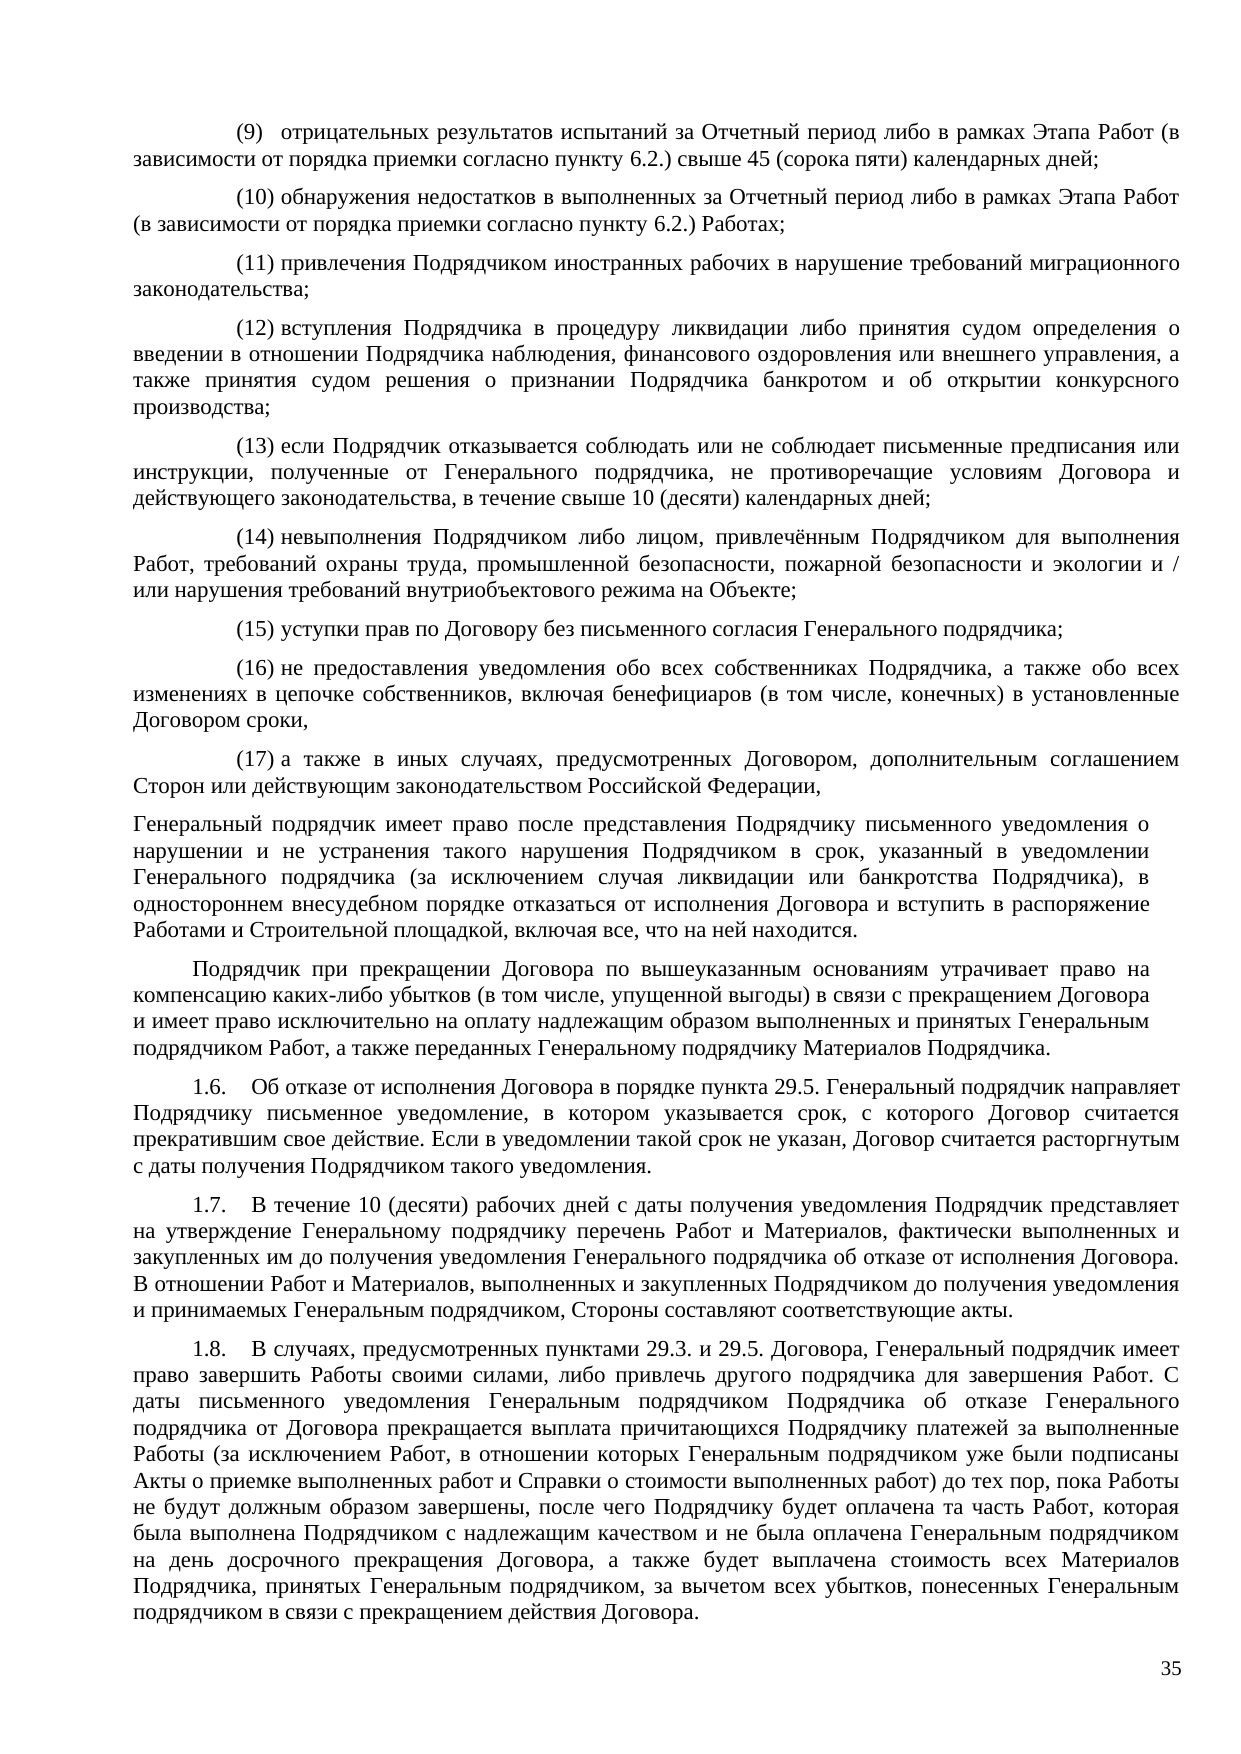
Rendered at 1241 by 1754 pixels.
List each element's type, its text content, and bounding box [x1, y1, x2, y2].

text невыполнения Подрядчиком либо лицом, привлечённым Подрядчиком для выполнения Работ, требований охраны труда, промышленной безопасности, пожарной безопасности и экологии и / или нарушения требований внутриобъектового режима на Объекте; [133, 523, 1181, 602]
text В случаях, предусмотренных пунктами 29.3. и 29.5. Договора, Генеральный подрядчик имеет право завершить Работы своими силами, либо привлечь другого подрядчика для завершения Работ. С даты письменного уведомления Генеральным подрядчиком Подрядчика об отказе Генерального подрядчика от Договора прекращается выплата причитающихся Подрядчику платежей за выполненные Работы (за исключением Работ, в отношении которых Генеральным подрядчиком уже были подписаны Акты о приемке выполненных работ и Справки о стоимости выполненных работ) до тех пор, пока Работы не будут должным образом завершены, после чего Подрядчику будет оплачена та часть Работ, которая была выполнена Подрядчиком с надлежащим качеством и не была оплачена Генеральным подрядчиком на день досрочного прекращения Договора, а также будет выплачена стоимость всех Материалов Подрядчика, принятых Генеральным подрядчиком, за вычетом всех убытков, понесенных Генеральным подрядчиком в связи с прекращением действия Договора. [133, 1335, 1181, 1625]
text а также в иных случаях, предусмотренных Договором, дополнительным соглашением Сторон или действующим законодательством Российской Федерации, [133, 745, 1181, 798]
text привлечения Подрядчиком иностранных рабочих в нарушение требований миграционного законодательства; [133, 249, 1181, 301]
text не предоставления уведомления обо всех собственниках Подрядчика, а также обо всех изменениях в цепочке собственников, включая бенефициаров (в том числе, конечных) в установленные Договором сроки, [133, 654, 1181, 733]
text обнаружения недостатков в выполненных за Отчетный период либо в рамках Этапа Работ (в зависимости от порядка приемки согласно пункту 21.2.) Работах; [133, 183, 1181, 236]
text уступки прав по Договору без письменного согласия Генерального подрядчика; [133, 615, 1181, 641]
list Подрядчик при прекращении Договора по вышеуказанным основаниям утрачивает право на компенсацию каких-либо убытков (в том числе, упущенной выгоды) в связи с прекращением Договора и имеет право исключительно на оплату надлежащим образом выполненных и принятых Генеральным подрядчиком Работ, а также переданных Генеральному подрядчику Материалов Подрядчика. [133, 955, 1152, 1060]
text отрицательных результатов испытаний за Отчетный период либо в рамках Этапа Работ (в зависимости от порядка приемки согласно пункту 21.2.) свыше 45 (сорока пяти) календарных дней; [133, 118, 1181, 171]
text если Подрядчик отказывается соблюдать или не соблюдает письменные предписания или инструкции, полученные от Генерального подрядчика, не противоречащие условиям Договора и действующего законодательства, в течение свыше 10 (десяти) календарных дней; [133, 432, 1181, 511]
text вступления Подрядчика в процедуру ликвидации либо принятия судом определения о введении в отношении Подрядчика наблюдения, финансового оздоровления или внешнего управления, а также принятия судом решения о признании Подрядчика банкротом и об открытии конкурсного производства; [133, 314, 1181, 419]
text В течение 10 (десяти) рабочих дней с даты получения уведомления Подрядчик представляет на утверждение Генеральному подрядчику перечень Работ и Материалов, фактически выполненных и закупленных им до получения уведомления Генерального подрядчика об отказе от исполнения Договора. В отношении Работ и Материалов, выполненных и закупленных Подрядчиком до получения уведомления и принимаемых Генеральным подрядчиком, Стороны составляют соответствующие акты. [133, 1191, 1181, 1322]
list Генеральный подрядчик имеет право после представления Подрядчику письменного уведомления о нарушении и не устранения такого нарушения Подрядчиком в срок, указанный в уведомлении Генерального подрядчика (за исключением случая ликвидации или банкротства Подрядчика), в одностороннем внесудебном порядке отказаться от исполнения Договора и вступить в распоряжение Работами и Строительной площадкой, включая все, что на ней находится. [133, 811, 1152, 942]
text Об отказе от исполнения Договора в порядке пункта 29.5. Генеральный подрядчик направляет Подрядчику письменное уведомление, в котором указывается срок, с которого Договор считается прекратившим свое действие. Если в уведомлении такой срок не указан, Договор считается расторгнутым с даты получения Подрядчиком такого уведомления. [133, 1073, 1181, 1178]
